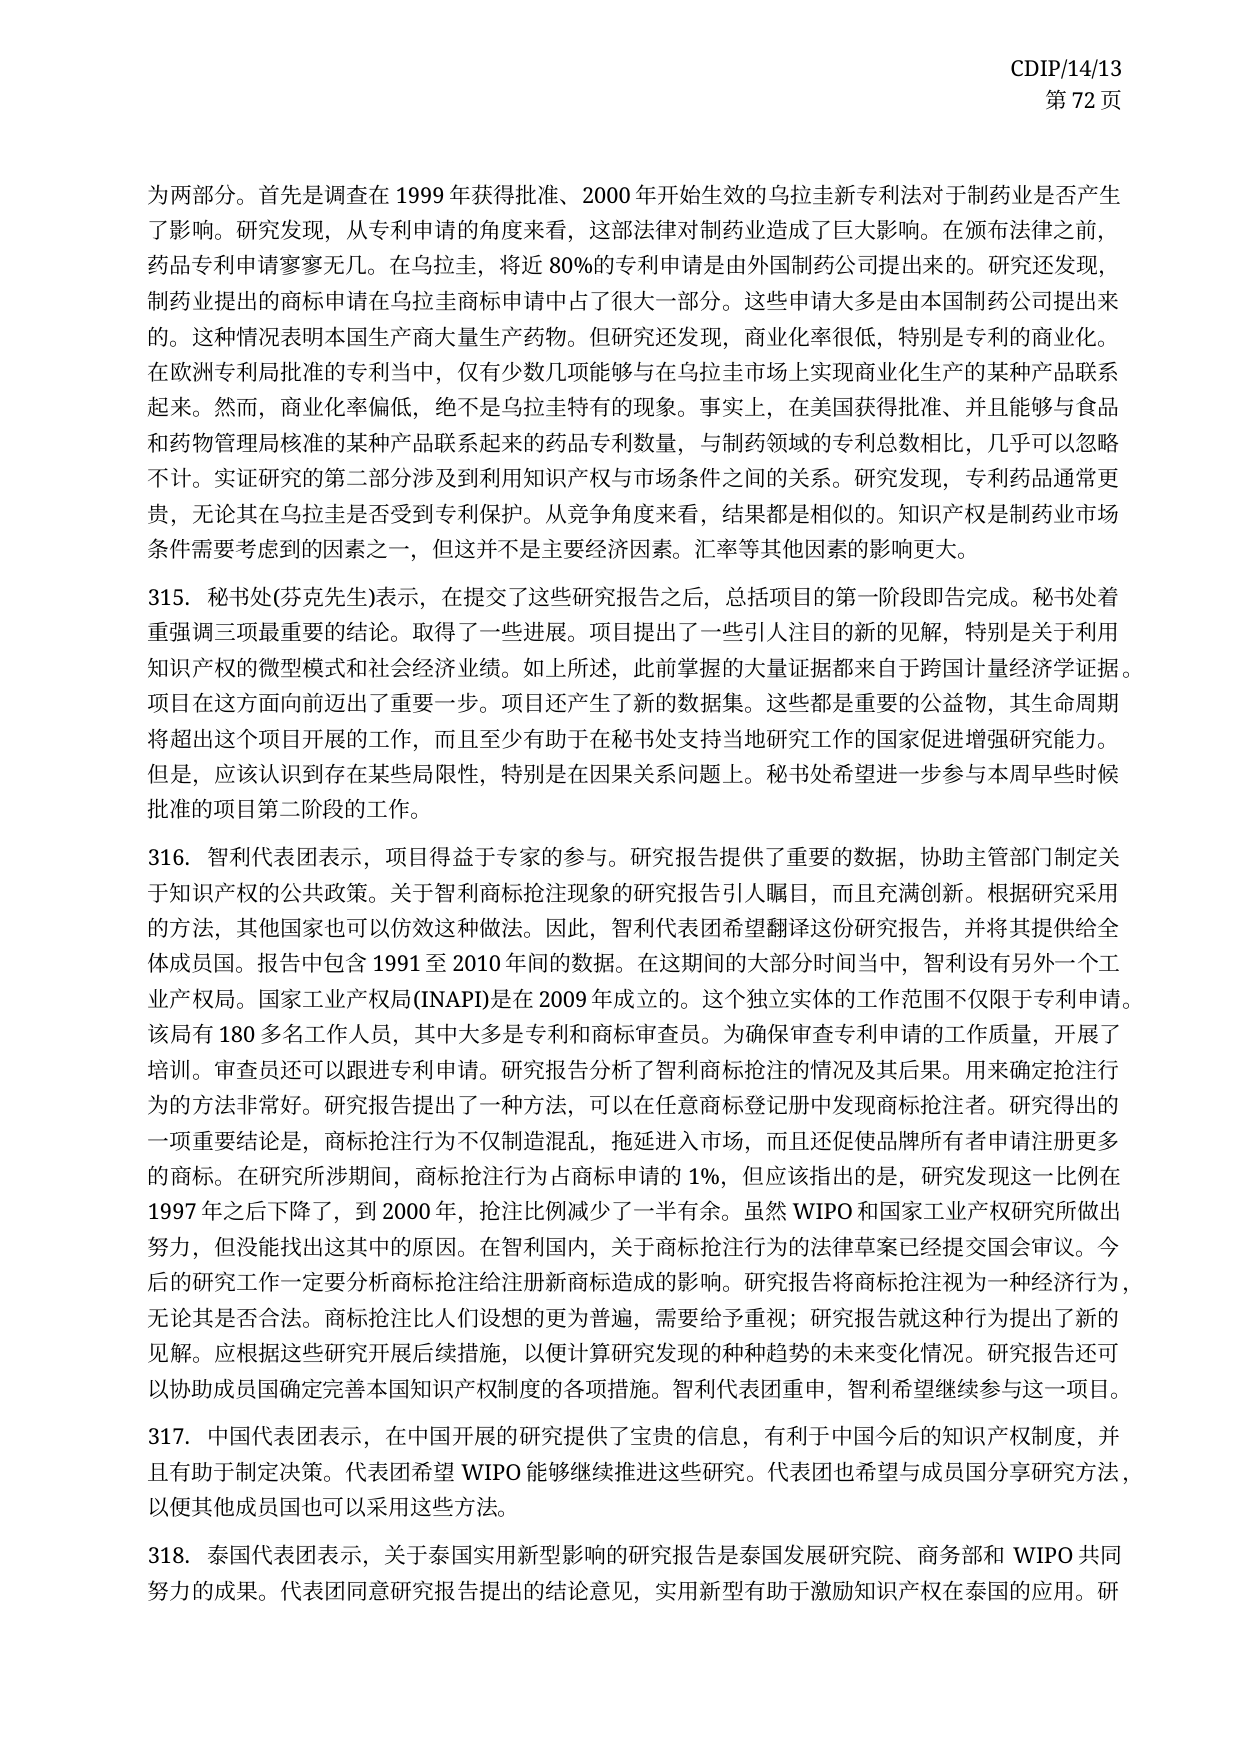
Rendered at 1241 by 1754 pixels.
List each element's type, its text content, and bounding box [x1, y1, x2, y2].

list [148, 174, 1122, 564]
list 智利代表团表示，项目得益于专家的参与。研究报告提供了重要的数据，协助主管部门制定关于知识产权的公共政策。关于智利商标抢注现象的研究报告引人瞩目，而且充满创新。根据研究采用的方法，其他国家也可以仿效这种做法。因此，智利代表团希望翻译这份研究报告，并将其提供给全体成员国。报告中包含1991至2010年间的数据。在这期间的大部分时间当中，智利设有另外一个工业产权局。国家工业产权局(INAPI)是在2009年成立的。这个独立实体的工作范围不仅限于专利申请。该局有180多名工作人员，其中大多是专利和商标审查员。为确保审查专利申请的工作质量，开展了培训。审查员还可以跟进专利申请。研究报告分析了智利商标抢注的情况及其后果。用来确定抢注行为的方法非常好。研究报告提出了一种方法，可以在任意商标登记册中发现商标抢注者。研究得出的一项重要结论是，商标抢注行为不仅制造混乱，拖延进入市场，而且还促使品牌所有者申请注册更多的商标。在研究所涉期间，商标抢注行为占商标申请的1%，但应该指出的是，研究发现这一比例在1997年之后下降了，到2000年，抢注比例减少了一半有余。虽然WIPO和国家工业产权研究所做出努力，但没能找出这其中的原因。在智利国内，关于商标抢注行为的法律草案已经提交国会审议。今后的研究工作一定要分析商标抢注给注册新商标造成的影响。研究报告将商标抢注视为一种经济行为，无论其是否合法。商标抢注比人们设想的更为普遍，需要给予重视；研究报告就这种行为提出了新的见解。应根据这些研究开展后续措施，以便计算研究发现的种种趋势的未来变化情况。研究报告还可以协助成员国确定完善本国知识产权制度的各项措施。智利代表团重申，智利希望继续参与这一项目。 [148, 837, 1122, 1403]
list 秘书处(芬克先生)表示，在提交了这些研究报告之后，总括项目的第一阶段即告完成。秘书处着重强调三项最重要的结论。取得了一些进展。项目提出了一些引人注目的新的见解，特别是关于利用知识产权的微型模式和社会经济业绩。如上所述，此前掌握的大量证据都来自于跨国计量经济学证据。项目在这方面向前迈出了重要一步。项目还产生了新的数据集。这些都是重要的公益物，其生命周期将超出这个项目开展的工作，而且至少有助于在秘书处支持当地研究工作的国家促进增强研究能力。但是，应该认识到存在某些局限性，特别是在因果关系问题上。秘书处希望进一步参与本周早些时候批准的项目第二阶段的工作。 [148, 576, 1122, 824]
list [148, 1534, 1122, 1605]
list 中国代表团表示，在中国开展的研究提供了宝贵的信息，有利于中国今后的知识产权制度，并且有助于制定决策。代表团希望WIPO能够继续推进这些研究。代表团也希望与成员国分享研究方法，以便其他成员国也可以采用这些方法。 [148, 1416, 1122, 1522]
